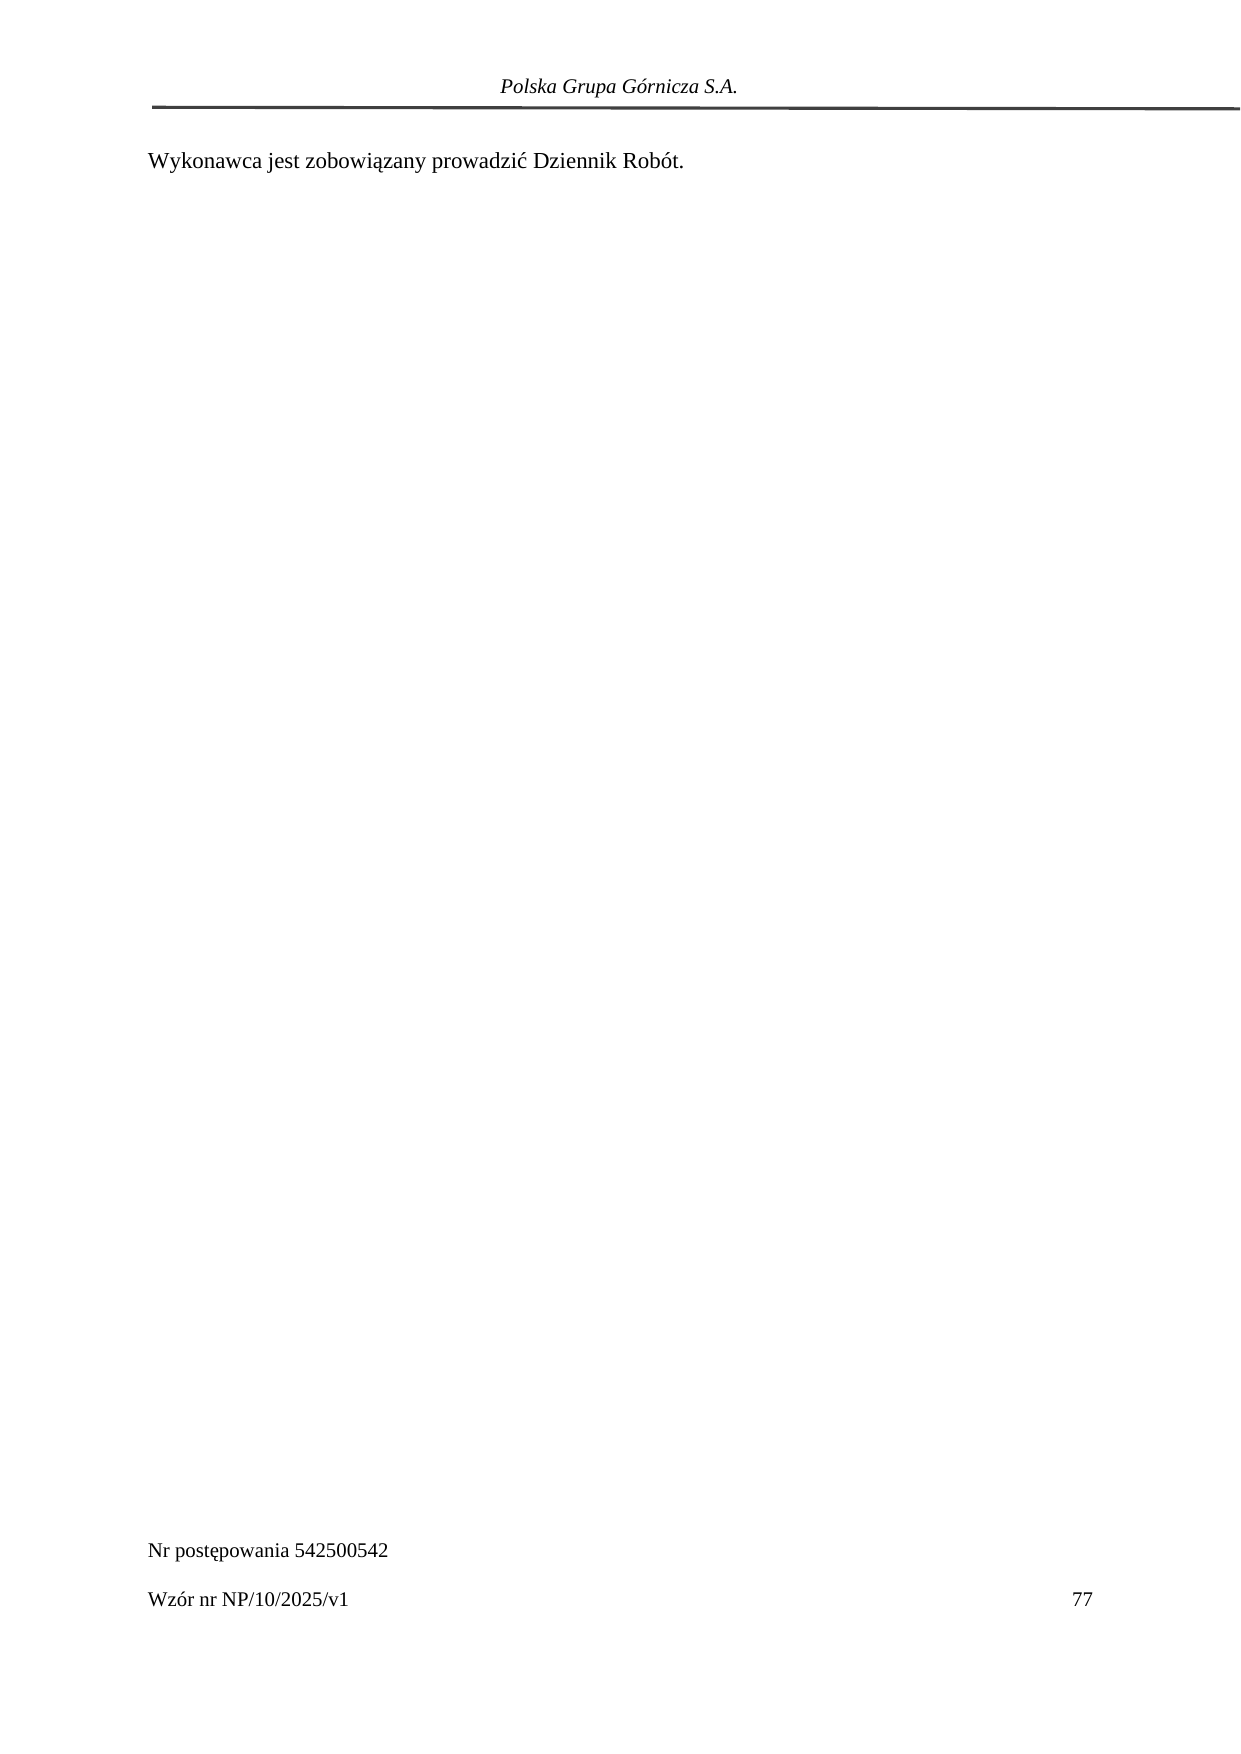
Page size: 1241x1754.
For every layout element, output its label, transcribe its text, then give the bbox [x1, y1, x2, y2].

text Wykonawca jest zobowiązany prowadzić Dziennik Robót. [148, 148, 1093, 174]
